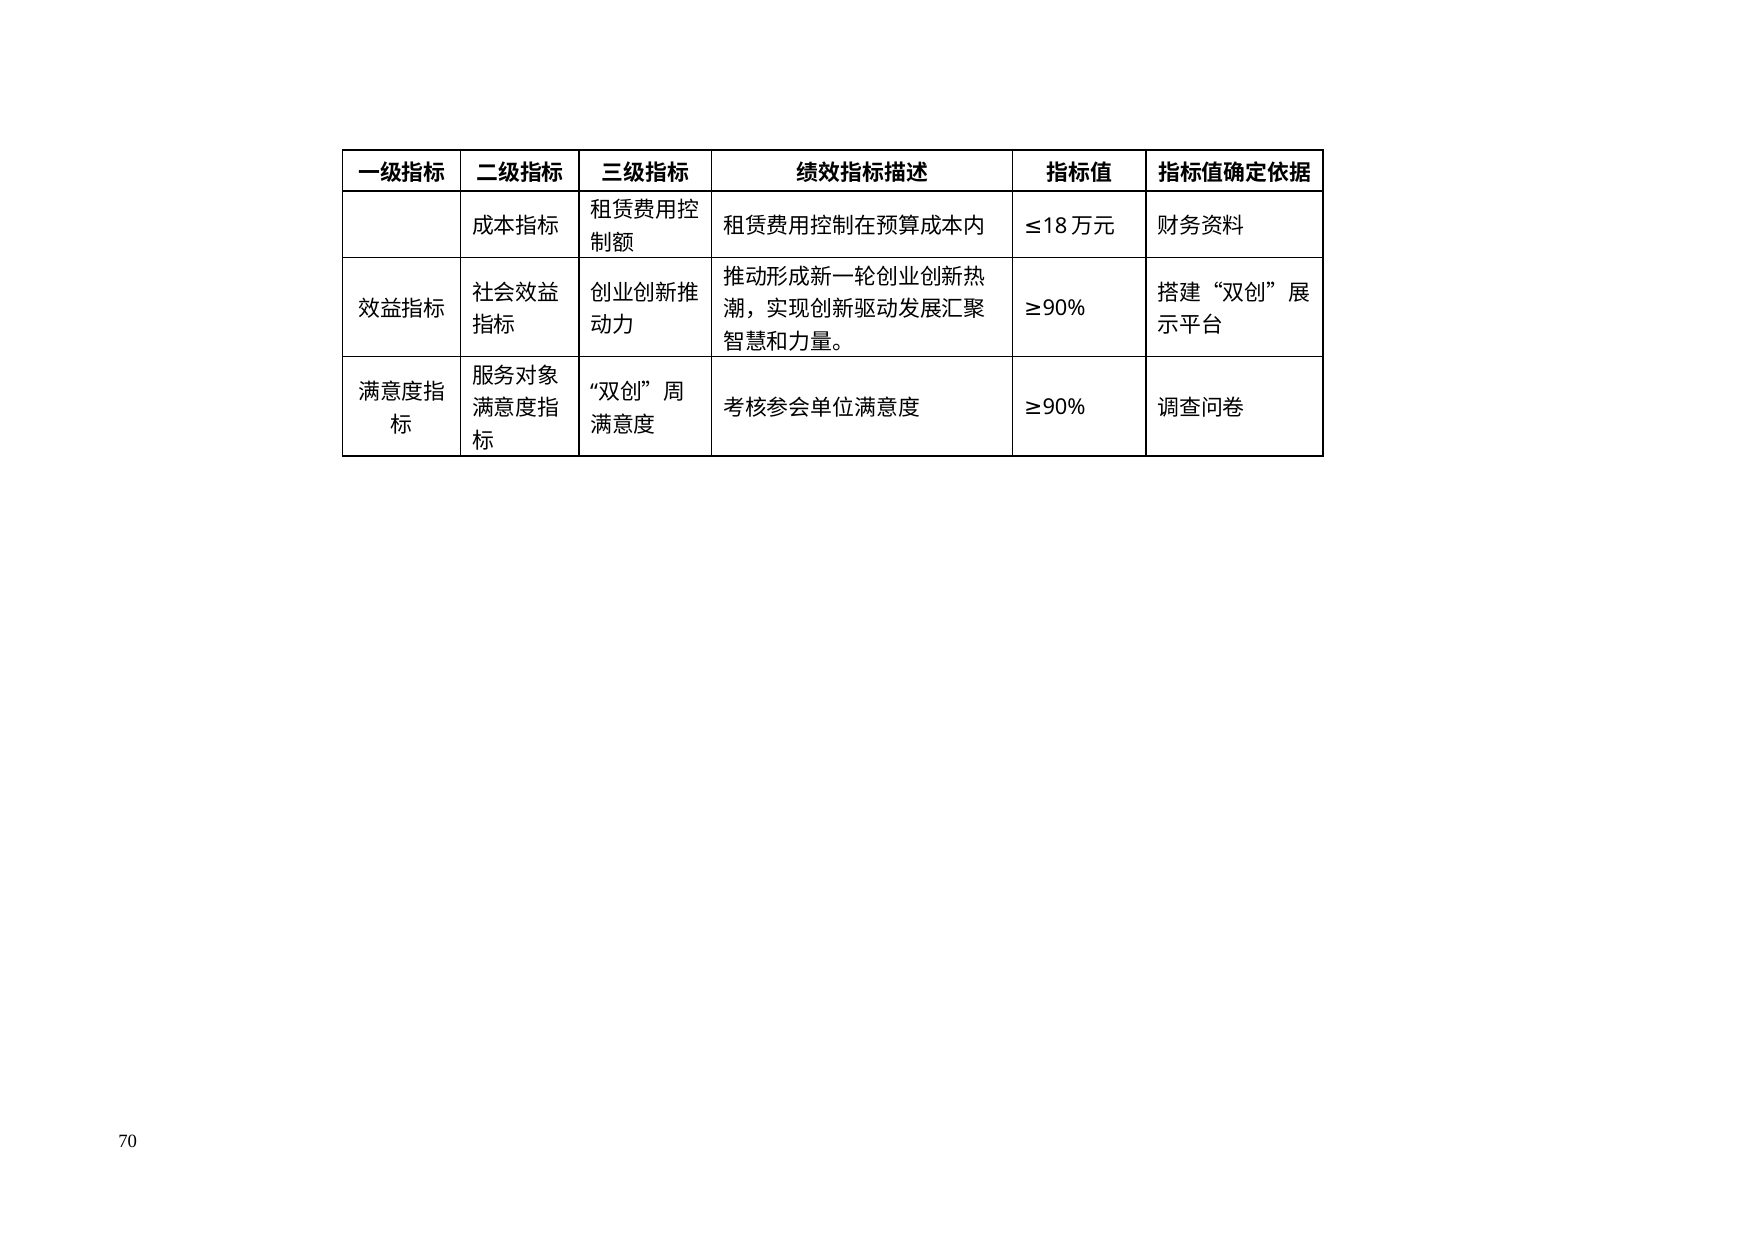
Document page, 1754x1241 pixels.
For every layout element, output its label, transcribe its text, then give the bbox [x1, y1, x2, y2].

table_cell 财务资料 [1147, 192, 1322, 257]
table_cell ≥90% [1013, 357, 1145, 455]
table_header 绩效指标描述 [712, 151, 1012, 190]
table_cell 租赁费用控制在预算成本内 [712, 192, 1012, 257]
table_cell 效益指标 [343, 258, 460, 356]
table_cell 调查问卷 [1147, 357, 1322, 455]
table_header 指标值 [1013, 151, 1145, 190]
table_header 指标值确定依据 [1147, 151, 1322, 190]
table_cell 满意度指标 [343, 357, 460, 455]
table_header 二级指标 [461, 151, 578, 190]
table_cell ≥90% [1013, 258, 1145, 356]
table_header 三级指标 [580, 151, 711, 190]
table_header 一级指标 [343, 151, 460, 190]
table_cell 搭建“双创”展示平台 [1147, 258, 1322, 356]
table_cell 租赁费用控制额 [580, 192, 711, 257]
table_cell “双创”周满意度 [580, 357, 711, 455]
table_cell 考核参会单位满意度 [712, 357, 1012, 455]
table_cell 服务对象满意度指标 [461, 357, 578, 455]
table_cell ≤18万元 [1013, 192, 1145, 257]
table_cell 成本指标 [461, 192, 578, 257]
table_cell 创业创新推动力 [580, 258, 711, 356]
table_cell 社会效益指标 [461, 258, 578, 356]
table_cell 推动形成新一轮创业创新热潮，实现创新驱动发展汇聚智慧和力量。 [712, 258, 1012, 356]
